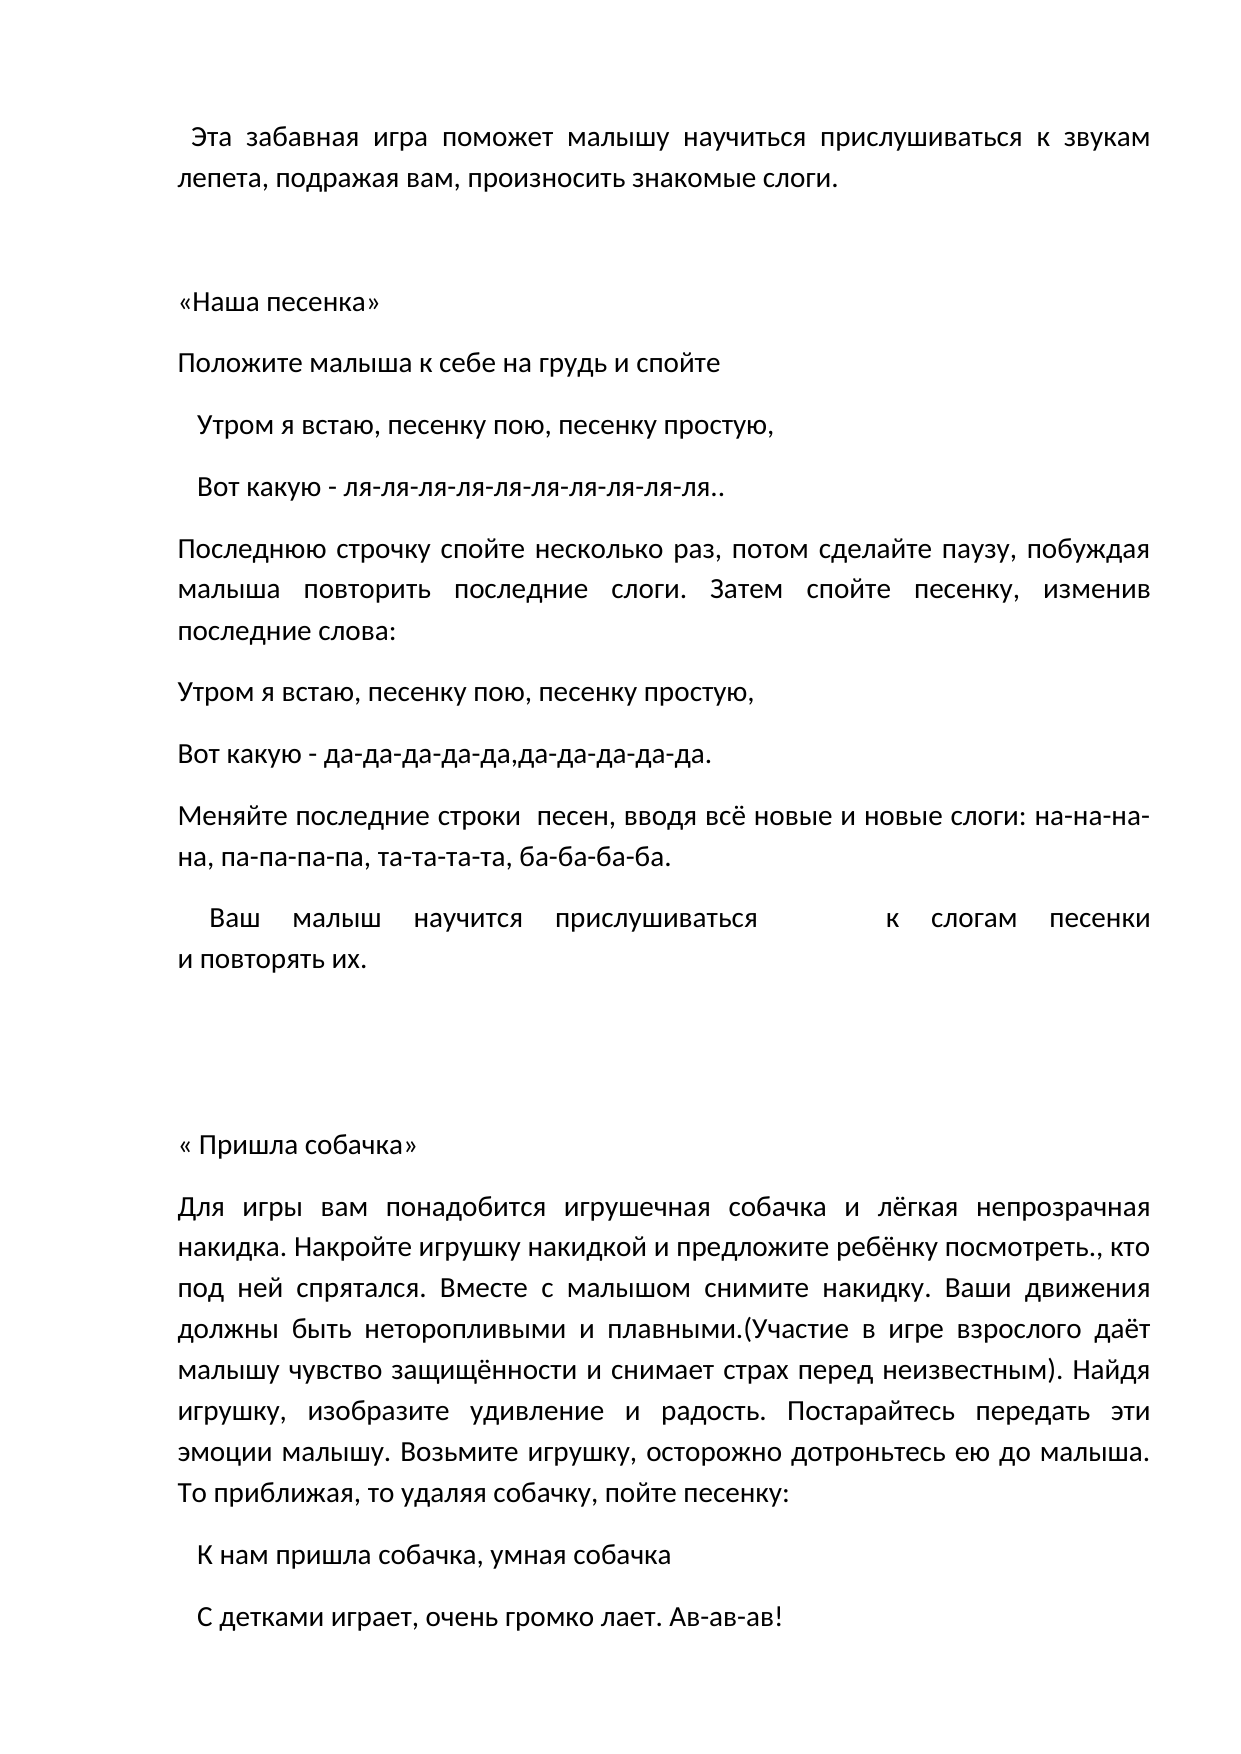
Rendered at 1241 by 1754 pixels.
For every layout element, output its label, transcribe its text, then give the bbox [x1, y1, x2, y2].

text Вот какую - да-да-да-да-да,да-да-да-да-да. [177, 735, 1152, 771]
text К нам пришла собачка, умная собачка [177, 1536, 1152, 1572]
text Вот какую - ля-ля-ля-ля-ля-ля-ля-ля-ля-ля.. [177, 468, 1152, 503]
text Утром я встаю, песенку пою, песенку простую, [177, 406, 1152, 442]
text Утром я встаю, песенку пою, песенку простую, [177, 673, 1152, 709]
text С детками играет, очень громко лает. Ав-ав-ав! [177, 1598, 1152, 1633]
text Положите малыша к себе на грудь и спойте [177, 344, 1152, 380]
text Ваш малыш научится прислушиваться к слогам песенки и повторять их. [177, 899, 1152, 976]
text Меняйте последние строки песен, вводя всё новые и новые слоги: на-на-на-на, па-па-па-па, та-та-та-та, ба-ба-ба-ба. [177, 797, 1152, 873]
text Для игры вам понадобится игрушечная собачка и лёгкая непрозрачная накидка. Накройте игрушку накидкой и предложите ребёнку посмотреть., кто под ней спрятался. Вместе с малышом снимите накидку. Ваши движения должны быть неторопливыми и плавными.(Участие в игре взрослого даёт малышу чувство защищённости и снимает страх перед неизвестным). Найдя игрушку, изобразите удивление и радость. Постарайтесь передать эти эмоции малышу. Возьмите игрушку, осторожно дотроньтесь ею до малыша. То приближая, то удаляя собачку, пойте песенку: [177, 1188, 1152, 1510]
text «Наша песенка» [177, 283, 1152, 318]
text Эта забавная игра поможет малышу научиться прислушиваться к звукам лепета, подражая вам, произносить знакомые слоги. [177, 118, 1152, 195]
text Последнюю строчку спойте несколько раз, потом сделайте паузу, побуждая малыша повторить последние слоги. Затем спойте песенку, изменив последние слова: [177, 530, 1152, 647]
text « Пришла собачка» [177, 1126, 1152, 1161]
